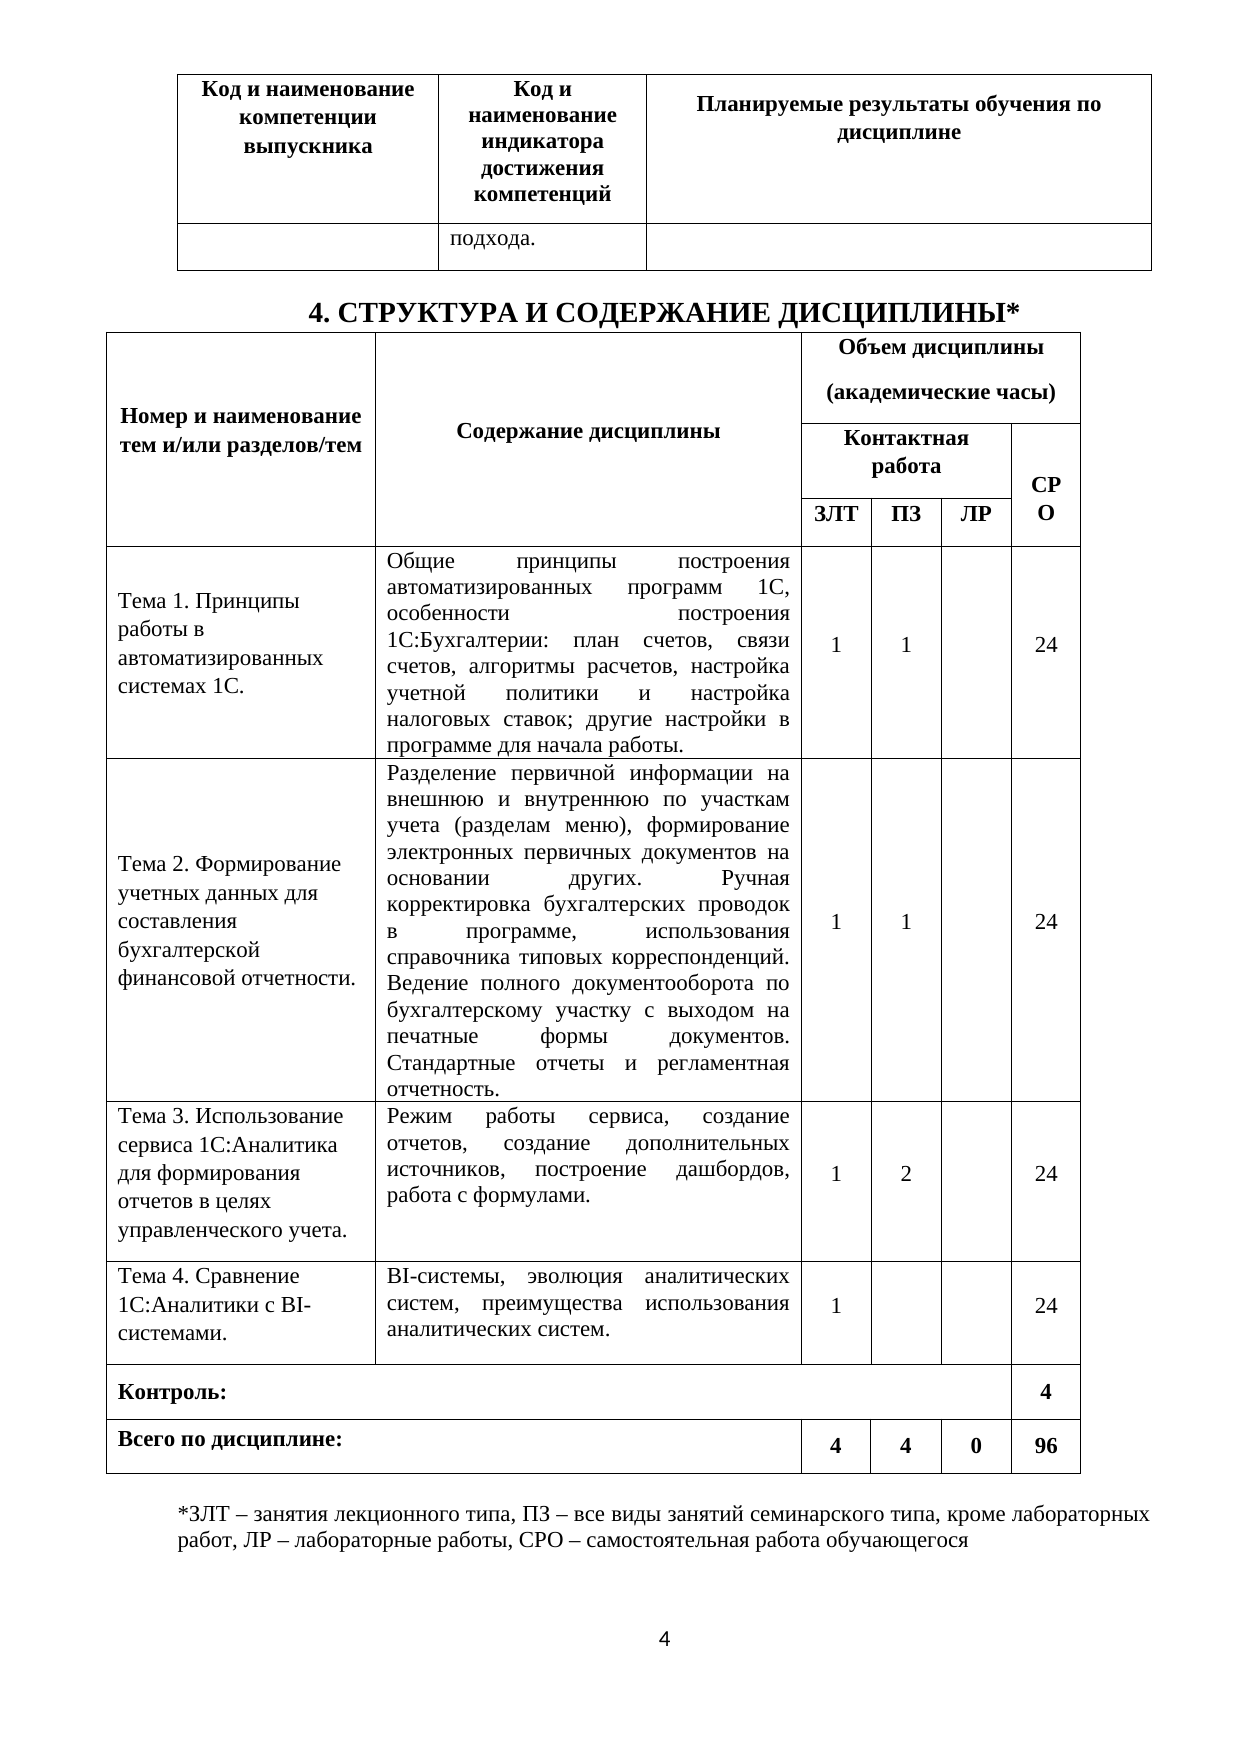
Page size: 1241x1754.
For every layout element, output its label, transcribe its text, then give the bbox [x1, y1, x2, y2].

table_cell 96 [1012, 1420, 1080, 1473]
table_cell Тема 3. Использование сервиса 1С:Аналитика для формирования отчетов в целях управленческого учета. [107, 1102, 375, 1261]
table_header Объем дисциплины (академические часы) [802, 333, 1080, 423]
table_cell ПЗ [872, 499, 941, 546]
table_cell 1 [872, 759, 941, 1101]
table_header Код и наименование индикатора достижения компетенций [439, 75, 646, 223]
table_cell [647, 224, 1151, 269]
table_cell Разделение первичной информации на внешнюю и внутреннюю по участкам учета (разделам меню), формирование электронных первичных документов на основании других. Ручная корректировка бухгалтерских проводок в программе, использования справочника типовых корреспонденций. Ведение полного документооборота по бухгалтерскому участку с выходом на печатные формы документов. Стандартные отчеты и регламентная отчетность. [376, 759, 801, 1101]
table_cell ЛР [942, 499, 1011, 546]
table_cell 2 [872, 1102, 941, 1261]
table_cell Тема 2. Формирование учетных данных для составления бухгалтерской финансовой отчетности. [107, 759, 375, 1101]
table_cell 24 [1012, 1262, 1080, 1364]
table_cell [942, 759, 1011, 1101]
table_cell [439, 224, 646, 269]
table_cell [942, 547, 1011, 758]
table_cell BI-системы, эволюция аналитических систем, преимущества использования аналитических систем. [376, 1262, 801, 1364]
table_cell СРО [1012, 424, 1080, 546]
table_cell [942, 1102, 1011, 1261]
table_cell Контроль: [107, 1365, 1011, 1418]
table_header Номер и наименование тем и/или разделов/тем [107, 333, 375, 546]
table_cell 24 [1012, 759, 1080, 1101]
table_cell 24 [1012, 547, 1080, 758]
table_cell 1 [802, 547, 871, 758]
table_cell 0 [942, 1420, 1011, 1473]
subtitle 4. СТРУКТУРА И СОДЕРЖАНИЕ ДИСЦИПЛИНЫ* [177, 296, 1152, 329]
table_header Код и наименование компетенции выпускника [178, 75, 438, 223]
table_header Планируемые результаты обучения по дисциплине [647, 75, 1151, 223]
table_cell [178, 224, 438, 269]
table_cell Общие принципы построения автоматизированных программ 1С, особенности построения 1С:Бухгалтерии: план счетов, связи счетов, алгоритмы расчетов, настройка учетной политики и настройка налоговых ставок; другие настройки в программе для начала работы. [376, 547, 801, 758]
table_cell 1 [802, 759, 871, 1101]
text *ЗЛТ – занятия лекционного типа, ПЗ – все виды занятий семинарского типа, кроме лабораторных работ, ЛР – лабораторные работы, СРО – самостоятельная работа обучающегося [177, 1500, 1152, 1553]
table_cell Тема 4. Сравнение 1С:Аналитики с BI-системами. [107, 1262, 375, 1364]
table_cell 1 [872, 547, 941, 758]
table_cell Режим работы сервиса, создание отчетов, создание дополнительных источников, построение дашбордов, работа с формулами. [376, 1102, 801, 1261]
table_cell Тема 1. Принципы работы в автоматизированных системах 1С. [107, 547, 375, 758]
table_cell Контактная работа [802, 424, 1011, 497]
table_cell 4 [802, 1420, 870, 1473]
table_cell Всего по дисциплине: [107, 1420, 801, 1473]
table_cell 4 [1012, 1365, 1080, 1418]
table_cell 4 [871, 1420, 941, 1473]
table_cell 1 [802, 1262, 871, 1364]
table_cell [872, 1262, 941, 1364]
table_cell ЗЛТ [802, 499, 871, 546]
table_cell [942, 1262, 1011, 1364]
table_cell 1 [802, 1102, 871, 1261]
table_cell 24 [1012, 1102, 1080, 1261]
table_header Содержание дисциплины [376, 333, 801, 546]
